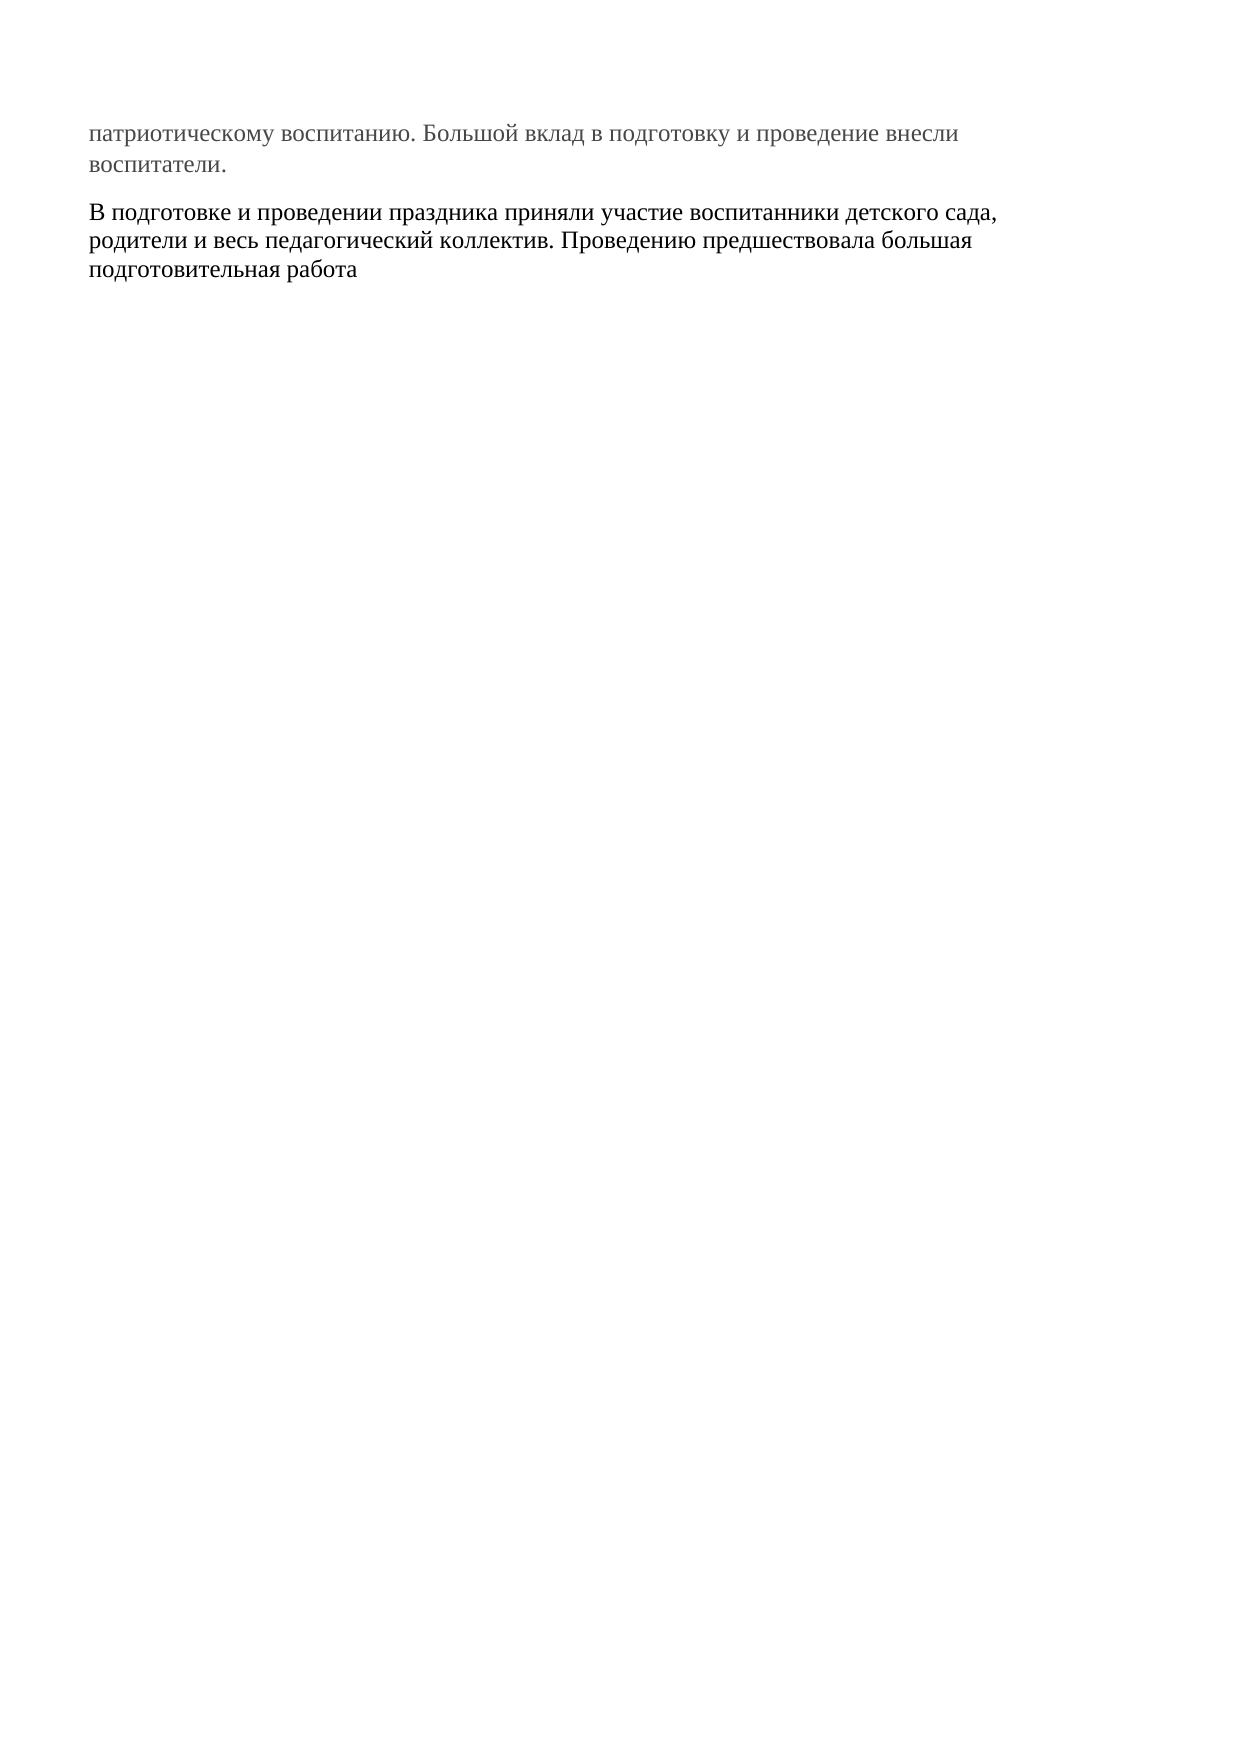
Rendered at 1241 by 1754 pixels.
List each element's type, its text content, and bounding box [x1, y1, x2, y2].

text В подготовке и проведении праздника приняли участие воспитанники детского сада, родители и весь педагогический коллектив. Проведению предшествовала большая подготовительная работа [357, 197, 1063, 283]
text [88, 118, 1063, 178]
